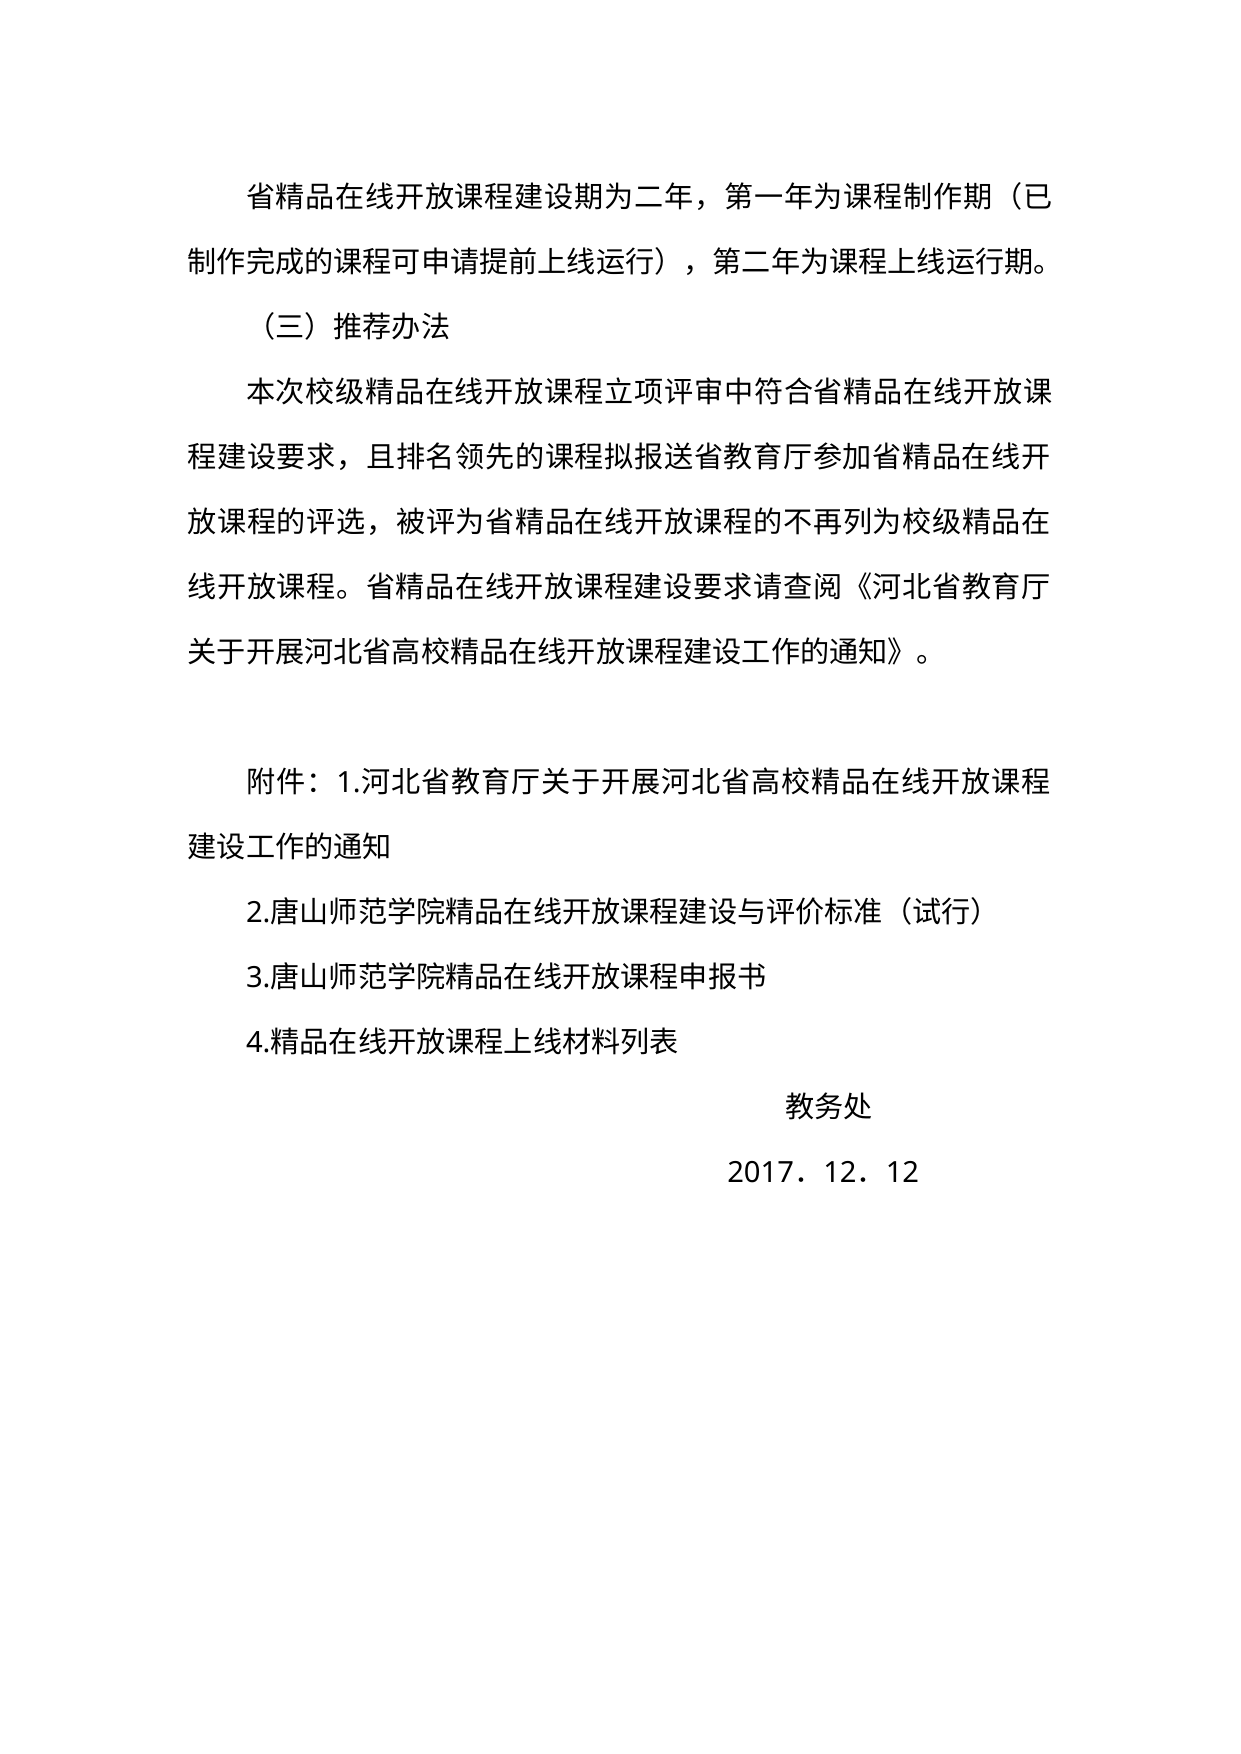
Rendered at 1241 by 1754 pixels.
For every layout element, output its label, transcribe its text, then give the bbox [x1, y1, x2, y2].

text （三）推荐办法 [187, 292, 1053, 357]
text 2017．12．12 [187, 1137, 1053, 1202]
text 4.精品在线开放课程上线材料列表 [187, 1007, 1053, 1072]
text 2.唐山师范学院精品在线开放课程建设与评价标准（试行） [187, 877, 1053, 942]
text 3.唐山师范学院精品在线开放课程申报书 [187, 942, 1053, 1007]
text 教务处 [187, 1072, 1053, 1137]
text 本次校级精品在线开放课程立项评审中符合省精品在线开放课程建设要求，且排名领先的课程拟报送省教育厅参加省精品在线开放课程的评选，被评为省精品在线开放课程的不再列为校级精品在线开放课程。省精品在线开放课程建设要求请查阅《河北省教育厅关于开展河北省高校精品在线开放课程建设工作的通知》。 [187, 357, 1053, 682]
text 省精品在线开放课程建设期为二年，第一年为课程制作期（已制作完成的课程可申请提前上线运行），第二年为课程上线运行期。 [187, 162, 1053, 292]
text 附件：1.河北省教育厅关于开展河北省高校精品在线开放课程建设工作的通知 [187, 747, 1053, 877]
